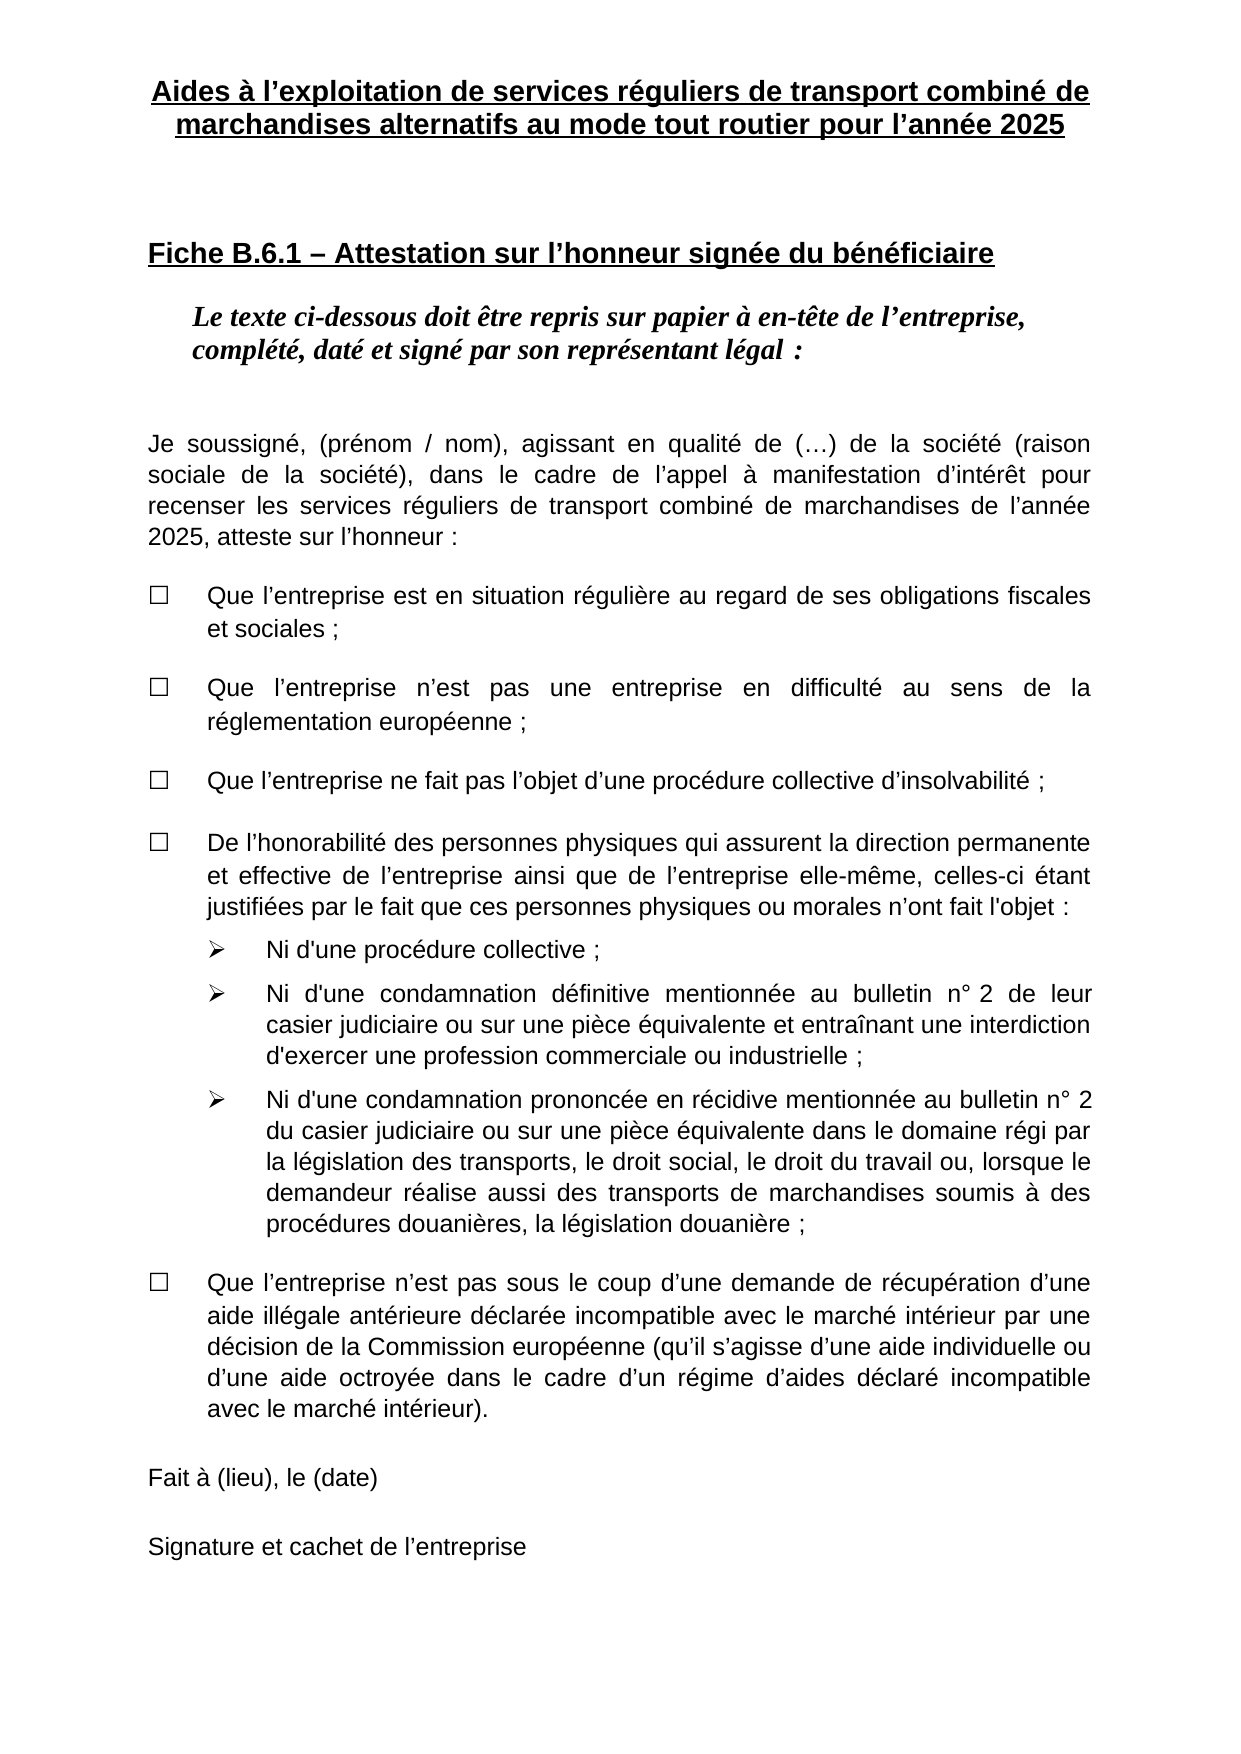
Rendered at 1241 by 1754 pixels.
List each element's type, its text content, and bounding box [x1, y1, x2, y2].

text Fiche B.6.1 – Attestation sur l’honneur signée du bénéficiaire [148, 236, 1092, 270]
list Ni d'une condamnation définitive mentionnée au bulletin n° 2 de leur casier judiciaire ou sur une pièce équivalente et entraînant une interdiction d'exercer une profession commerciale ou industrielle ; [207, 979, 1092, 1070]
text Signature et cachet de l’entreprise [148, 1531, 1092, 1560]
list Ni d'une condamnation prononcée en récidive mentionnée au bulletin n° 2 du casier judiciaire ou sur une pièce équivalente dans le domaine régi par la législation des transports, le droit social, le droit du travail ou, lorsque le demandeur réalise aussi des transports de marchandises soumis à des procédures douanières, la législation douanière ; [207, 1084, 1092, 1238]
list Ni d'une procédure collective ; [207, 935, 1092, 964]
text Le texte ci-dessous doit être repris sur papier à en-tête de l’entreprise, complété, daté et signé par son représentant légal : [192, 299, 1092, 366]
text De l’honorabilité des personnes physiques qui assurent la direction permanente et effective de l’entreprise ainsi que de l’entreprise elle-même, celles-ci étant justifiées par le fait que ces personnes physiques ou morales n’ont fait l'objet : [148, 824, 1092, 920]
text Que l’entreprise n’est pas sous le coup d’une demande de récupération d’une aide illégale antérieure déclarée incompatible avec le marché intérieur par une décision de la Commission européenne (qu’il s’agisse d’une aide individuelle ou d’une aide octroyée dans le cadre d’un régime d’aides déclaré incompatible avec le marché intérieur). [148, 1265, 1092, 1423]
text Fait à (lieu), le (date) [148, 1463, 1092, 1492]
text Que l’entreprise est en situation régulière au regard de ses obligations fiscales et sociales ; [148, 578, 1092, 643]
text Je soussigné, (prénom / nom), agissant en qualité de (…) de la société (raison sociale de la société), dans le cadre de l’appel à manifestation d’intérêt pour recenser les services réguliers de transport combiné de marchandises de l’année 2025, atteste sur l’honneur : [148, 428, 1092, 550]
text Que l’entreprise n’est pas une entreprise en difficulté au sens de la réglementation européenne ; [148, 670, 1092, 735]
text Que l’entreprise ne fait pas l’objet d’une procédure collective d’insolvabilité ; [148, 762, 1092, 797]
